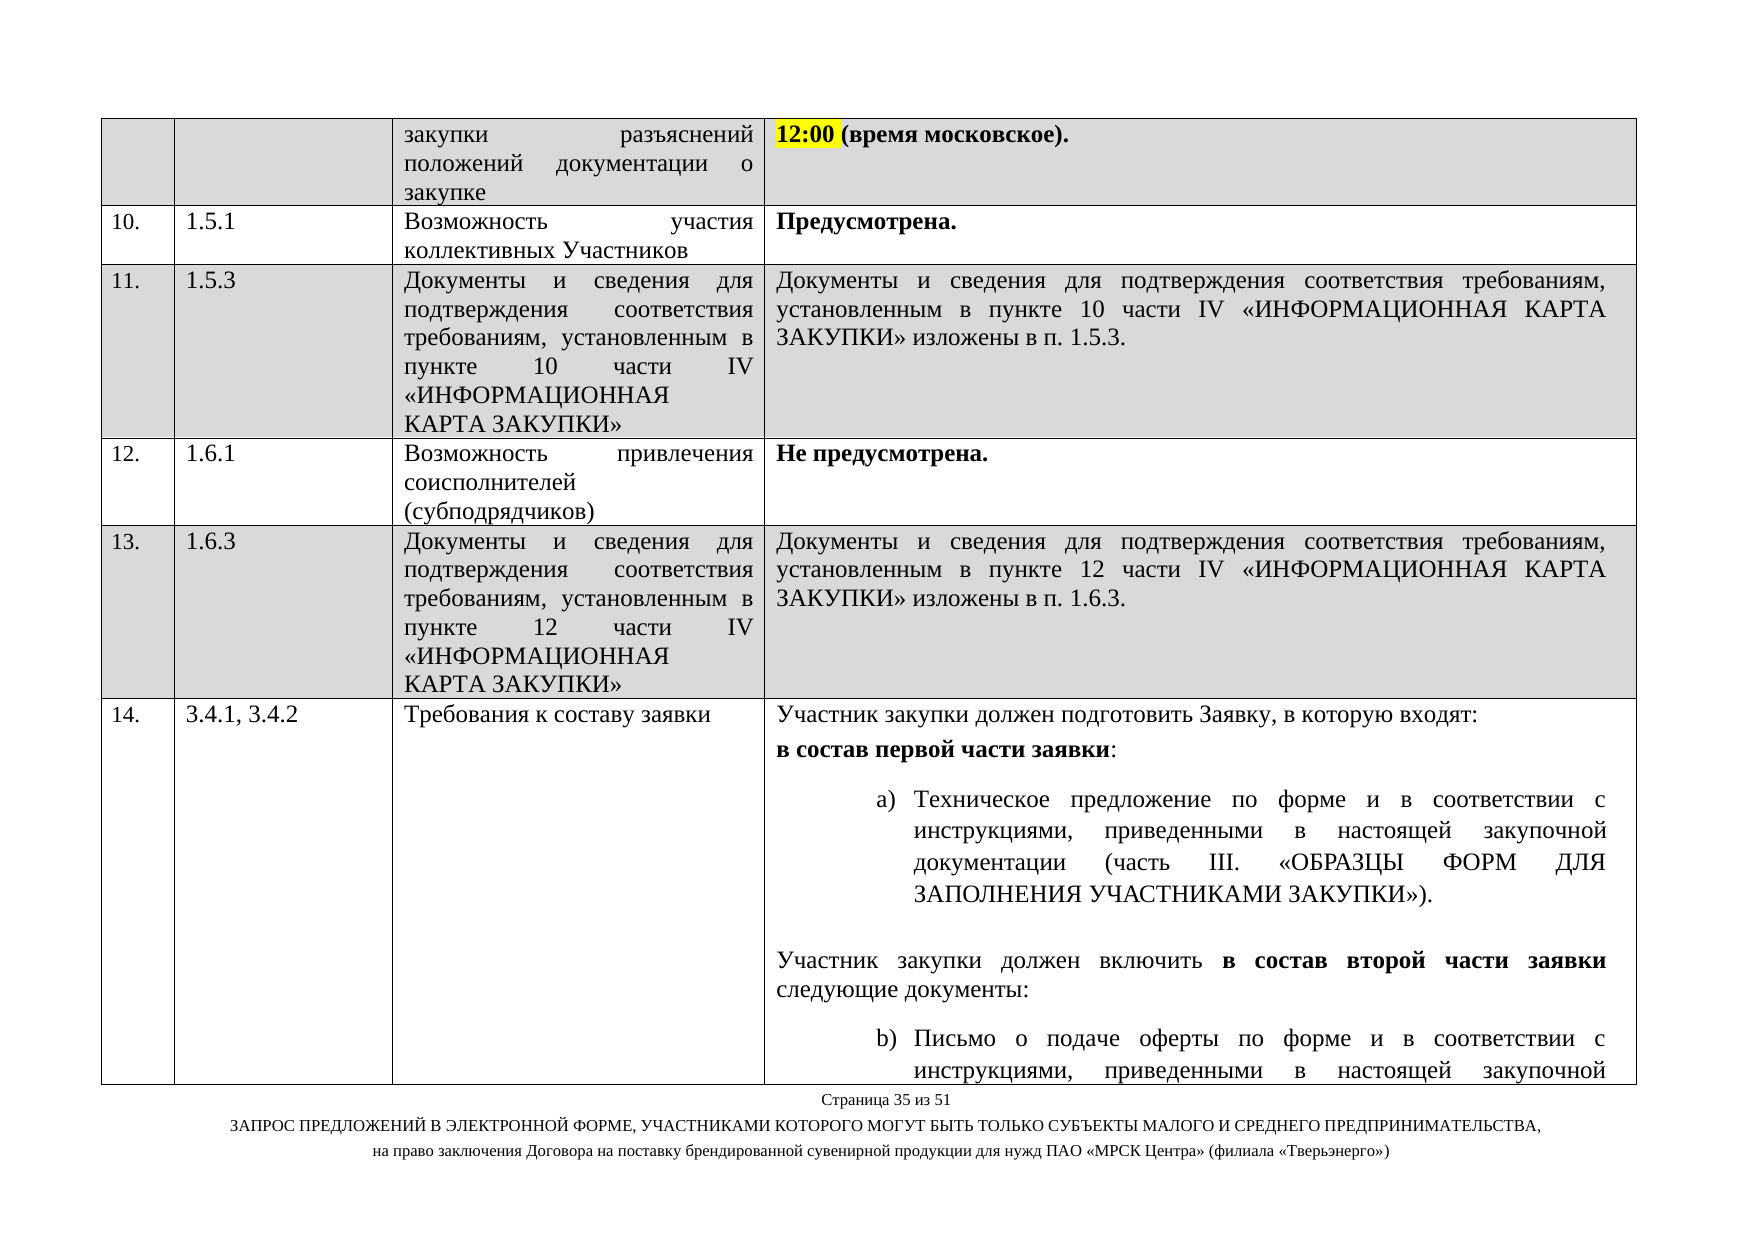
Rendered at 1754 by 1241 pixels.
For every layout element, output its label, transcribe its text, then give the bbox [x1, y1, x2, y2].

table_cell 1.5.3 [175, 265, 392, 437]
table_cell Документы и сведения для подтверждения соответствия требованиям, установленным в пункте 12 части IV «ИНФОРМАЦИОННАЯ КАРТА ЗАКУПКИ» изложены в п. 1.6.3. [765, 526, 1636, 698]
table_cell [765, 699, 1636, 1084]
table_cell 2.2.1 [175, 119, 392, 205]
table_cell [102, 265, 174, 437]
table_cell [102, 526, 174, 698]
table_cell [102, 119, 174, 205]
table_cell 1.5.1 [175, 206, 392, 264]
table_cell Возможность привлечения соисполнителей (субподрядчиков) [393, 439, 764, 525]
table_cell Документы и сведения для подтверждения соответствия требованиям, установленным в пункте 10 части IV «ИНФОРМАЦИОННАЯ КАРТА ЗАКУПКИ» изложены в п. 1.5.3. [765, 265, 1636, 437]
table_cell [102, 439, 174, 525]
table_cell Предусмотрена. [765, 206, 1636, 264]
table_cell 3.4.1, 3.4.2 [175, 699, 392, 1084]
table_cell [102, 206, 174, 264]
table_cell Документы и сведения для подтверждения соответствия требованиям, установленным в пункте 12 части IV «ИНФОРМАЦИОННАЯ КАРТА ЗАКУПКИ» [393, 526, 764, 698]
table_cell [393, 119, 764, 205]
table_cell [102, 699, 174, 1084]
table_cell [393, 699, 764, 1084]
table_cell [765, 119, 1636, 205]
table_cell 1.6.1 [175, 439, 392, 525]
table_cell 1.6.3 [175, 526, 392, 698]
table_cell Не предусмотрена. [765, 439, 1636, 525]
table_cell Возможность участия коллективных Участников [393, 206, 764, 264]
table_cell Документы и сведения для подтверждения соответствия требованиям, установленным в пункте 10 части IV «ИНФОРМАЦИОННАЯ КАРТА ЗАКУПКИ» [393, 265, 764, 437]
